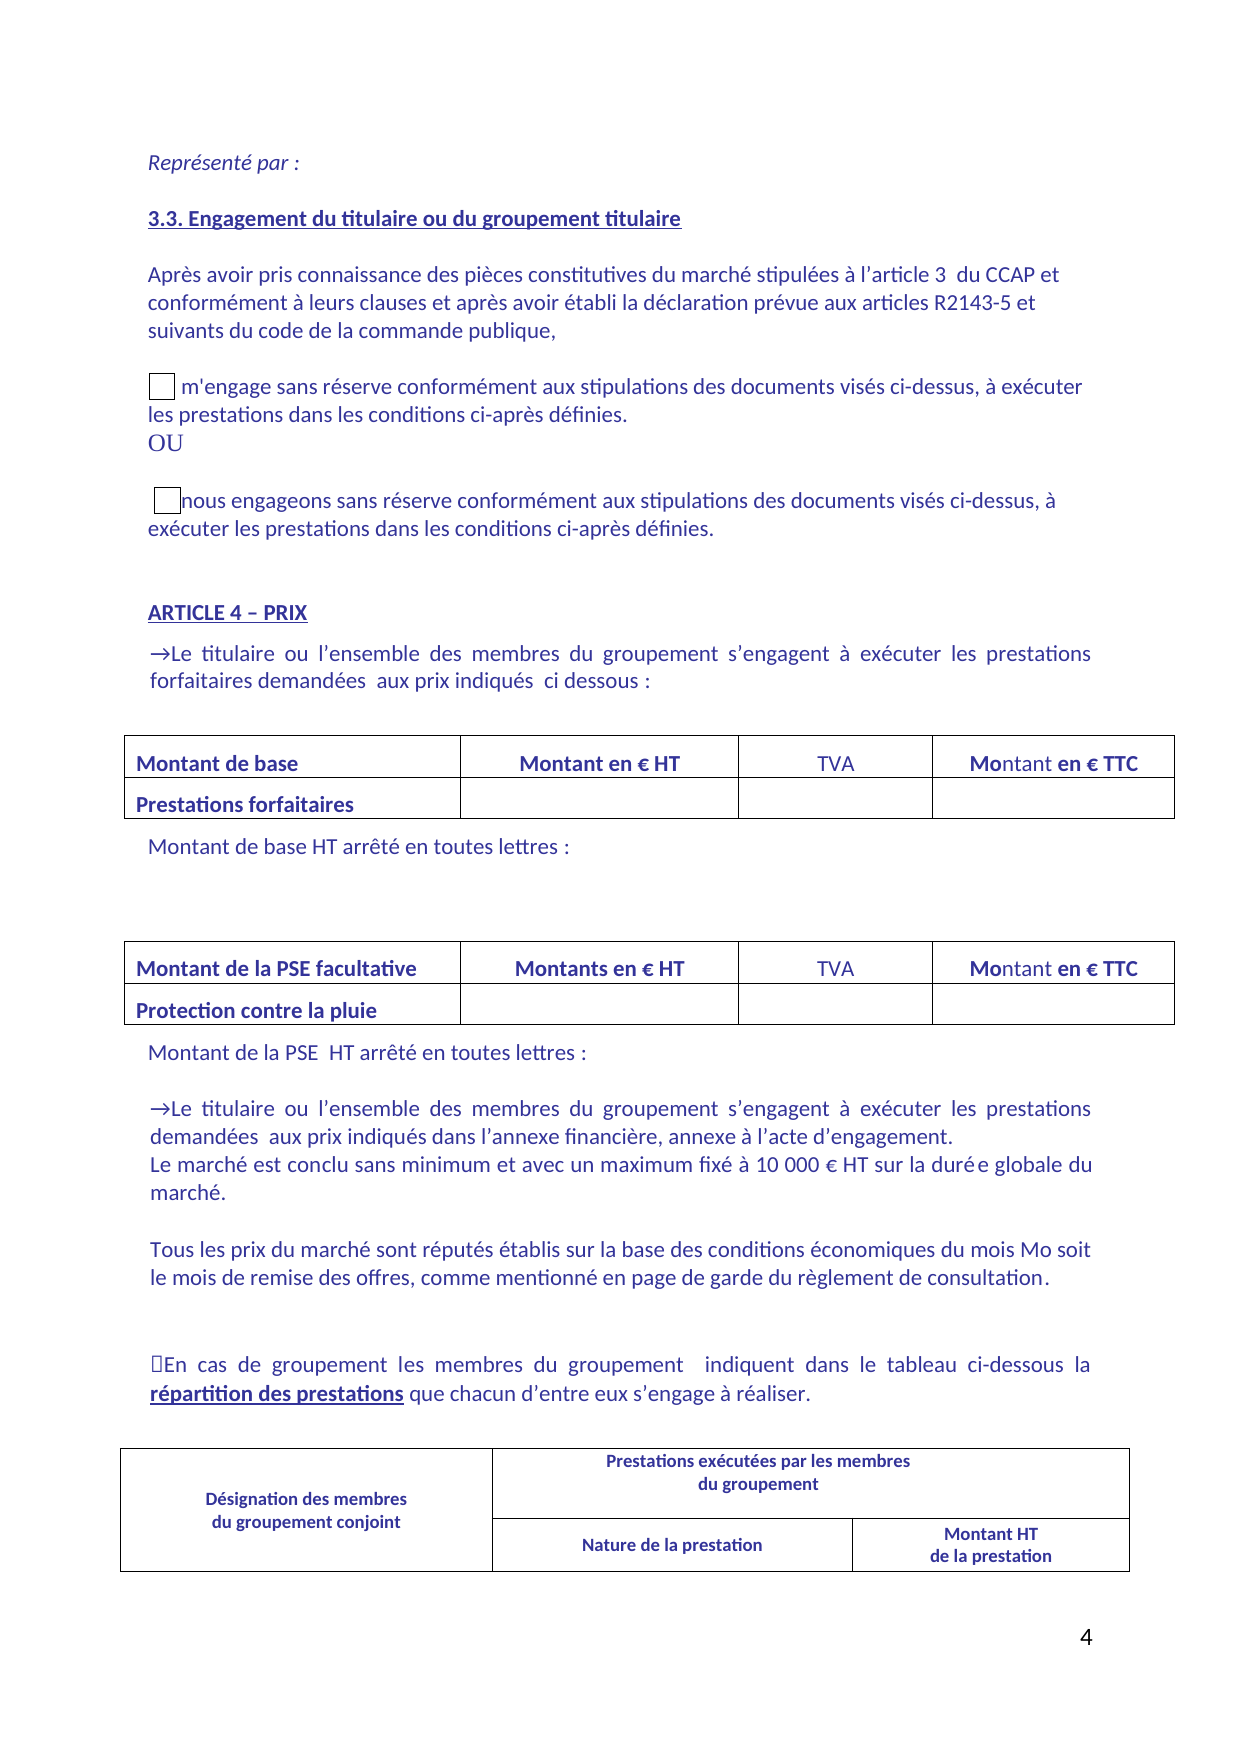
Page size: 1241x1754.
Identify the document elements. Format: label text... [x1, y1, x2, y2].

table_header Montants en € HT [461, 942, 738, 982]
table_header Montant en € TTC [933, 942, 1174, 982]
table_header Montant de base [125, 736, 460, 777]
table_cell Protection contre la pluie [125, 984, 460, 1024]
subtitle ARTICLE 4 – PRIX [148, 598, 1093, 626]
text →Le titulaire ou l’ensemble des membres du groupement s’engagent à exécuter les prestations demandées aux prix indiqués dans l’annexe financière, annexe à l’acte d’engagement. [150, 1094, 1093, 1150]
table_cell [933, 778, 1174, 818]
table_cell [461, 984, 738, 1024]
table_header TVA [739, 942, 932, 982]
text Après avoir pris connaissance des pièces constitutives du marché stipulées à l’article 3 du CCAP et conformément à leurs clauses et après avoir établi la déclaration prévue aux articles R2143-5 et suivants du code de la commande publique, [148, 260, 1093, 344]
table_header TVA [739, 736, 932, 777]
text Montant de base HT arrêté en toutes lettres : [148, 832, 1093, 860]
text En cas de groupement les membres du groupement indiquent dans le tableau ci-dessous la répartition des prestations que chacun d’entre eux s’engage à réaliser. [150, 1348, 1093, 1407]
table_cell [739, 984, 932, 1024]
text Tous les prix du marché sont réputés établis sur la base des conditions économiques du mois Mo soit le mois de remise des offres, comme mentionné en page de garde du règlement de consultation. [150, 1235, 1093, 1291]
table_header Montant en € HT [461, 736, 738, 777]
text →Le titulaire ou l’ensemble des membres du groupement s’engagent à exécuter les prestations forfaitaires demandées aux prix indiqués ci dessous : [150, 639, 1093, 695]
text OU [148, 428, 1093, 457]
table_header Montant en € TTC [933, 736, 1174, 777]
table_header Désignation des membres du groupement conjoint [121, 1449, 492, 1571]
table_cell [933, 984, 1174, 1024]
text Représenté par : [148, 148, 1093, 176]
text nous engageons sans réserve conformément aux stipulations des documents visés ci-dessus, à exécuter les prestations dans les conditions ci-après définies. [148, 486, 1093, 542]
table_cell [461, 778, 738, 818]
text Montant de la PSE HT arrêté en toutes lettres : [148, 1038, 1093, 1066]
table_cell Nature de la prestation [493, 1519, 852, 1571]
table_header Prestations exécutées par les membres du groupement [493, 1449, 1129, 1518]
table_cell Montant HT de la prestation [853, 1519, 1129, 1571]
text 3.3. Engagement du titulaire ou du groupement titulaire [148, 204, 1093, 232]
table_cell [739, 778, 932, 818]
text m'engage sans réserve conformément aux stipulations des documents visés ci-dessus, à exécuter les prestations dans les conditions ci-après définies. [148, 372, 1093, 428]
text Le marché est conclu sans minimum et avec un maximum fixé à 10 000 € HT sur la durée globale du marché. [150, 1150, 1093, 1206]
table_header Montant de la PSE facultative [125, 942, 460, 982]
table_cell Prestations forfaitaires [125, 778, 460, 818]
